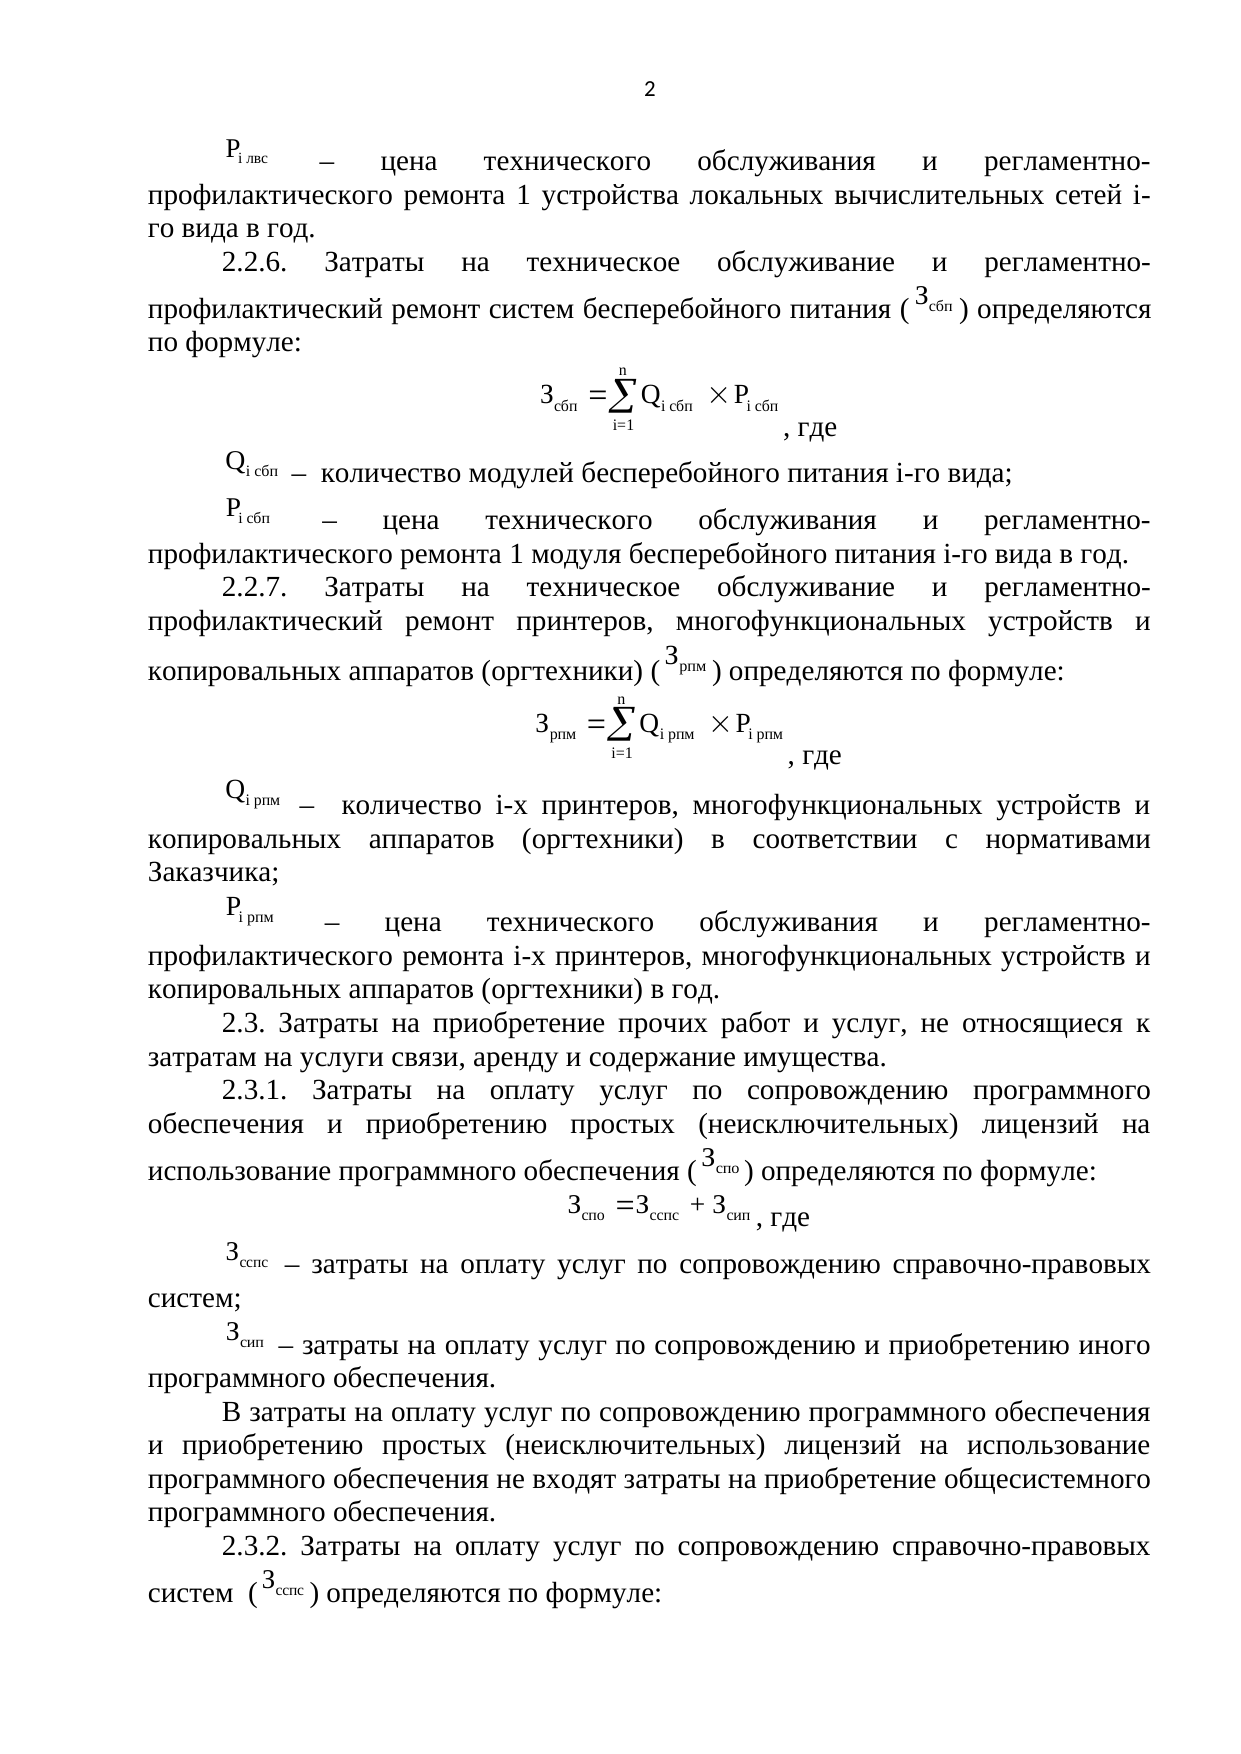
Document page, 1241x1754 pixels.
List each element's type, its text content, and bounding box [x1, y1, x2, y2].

text – затраты на оплату услуг по сопровождению справочно-правовых систем; [148, 1233, 1152, 1313]
text , где [148, 687, 1152, 771]
text 2.3.2. Затраты на оплату услуг по сопровождению справочно-правовых систем () определяются по формуле: [148, 1528, 1152, 1608]
text В затраты на оплату услуг по сопровождению программного обеспечения и приобретению простых (неисключительных) лицензий на использование программного обеспечения не входят затраты на приобретение общесистемного программного обеспечения. [148, 1394, 1152, 1528]
text , где [148, 358, 1152, 442]
text – затраты на оплату услуг по сопровождению и приобретению иного программного обеспечения. [148, 1313, 1152, 1394]
text – количество модулей бесперебойного питания i-го вида; [148, 442, 1152, 489]
text 2.3.1. Затраты на оплату услуг по сопровождению программного обеспечения и приобретению простых (неисключительных) лицензий на использование программного обеспечения () определяются по формуле: [148, 1072, 1152, 1186]
text , где [148, 1186, 1152, 1233]
text – количество i-х принтеров, многофункциональных устройств и копировальных аппаратов (оргтехники) в соответствии с нормативами Заказчика; [148, 771, 1152, 888]
text – цена технического обслуживания и регламентно-профилактического ремонта i-х принтеров, многофункциональных устройств и копировальных аппаратов (оргтехники) в год. [148, 888, 1152, 1005]
text 2.2.6. Затраты на техническое обслуживание и регламентно-профилактический ремонт систем бесперебойного питания () определяются по формуле: [148, 244, 1152, 358]
text 2.2.7. Затраты на техническое обслуживание и регламентно-профилактический ремонт принтеров, многофункциональных устройств и копировальных аппаратов (оргтехники) () определяются по формуле: [148, 569, 1152, 687]
text – цена технического обслуживания и регламентно-профилактического ремонта 1 устройства локальных вычислительных сетей i-го вида в год. [148, 130, 1152, 244]
text 2.3. Затраты на приобретение прочих работ и услуг, не относящиеся к затратам на услуги связи, аренду и содержание имущества. [148, 1005, 1152, 1072]
text – цена технического обслуживания и регламентно-профилактического ремонта 1 модуля бесперебойного питания i-го вида в год. [148, 489, 1152, 569]
